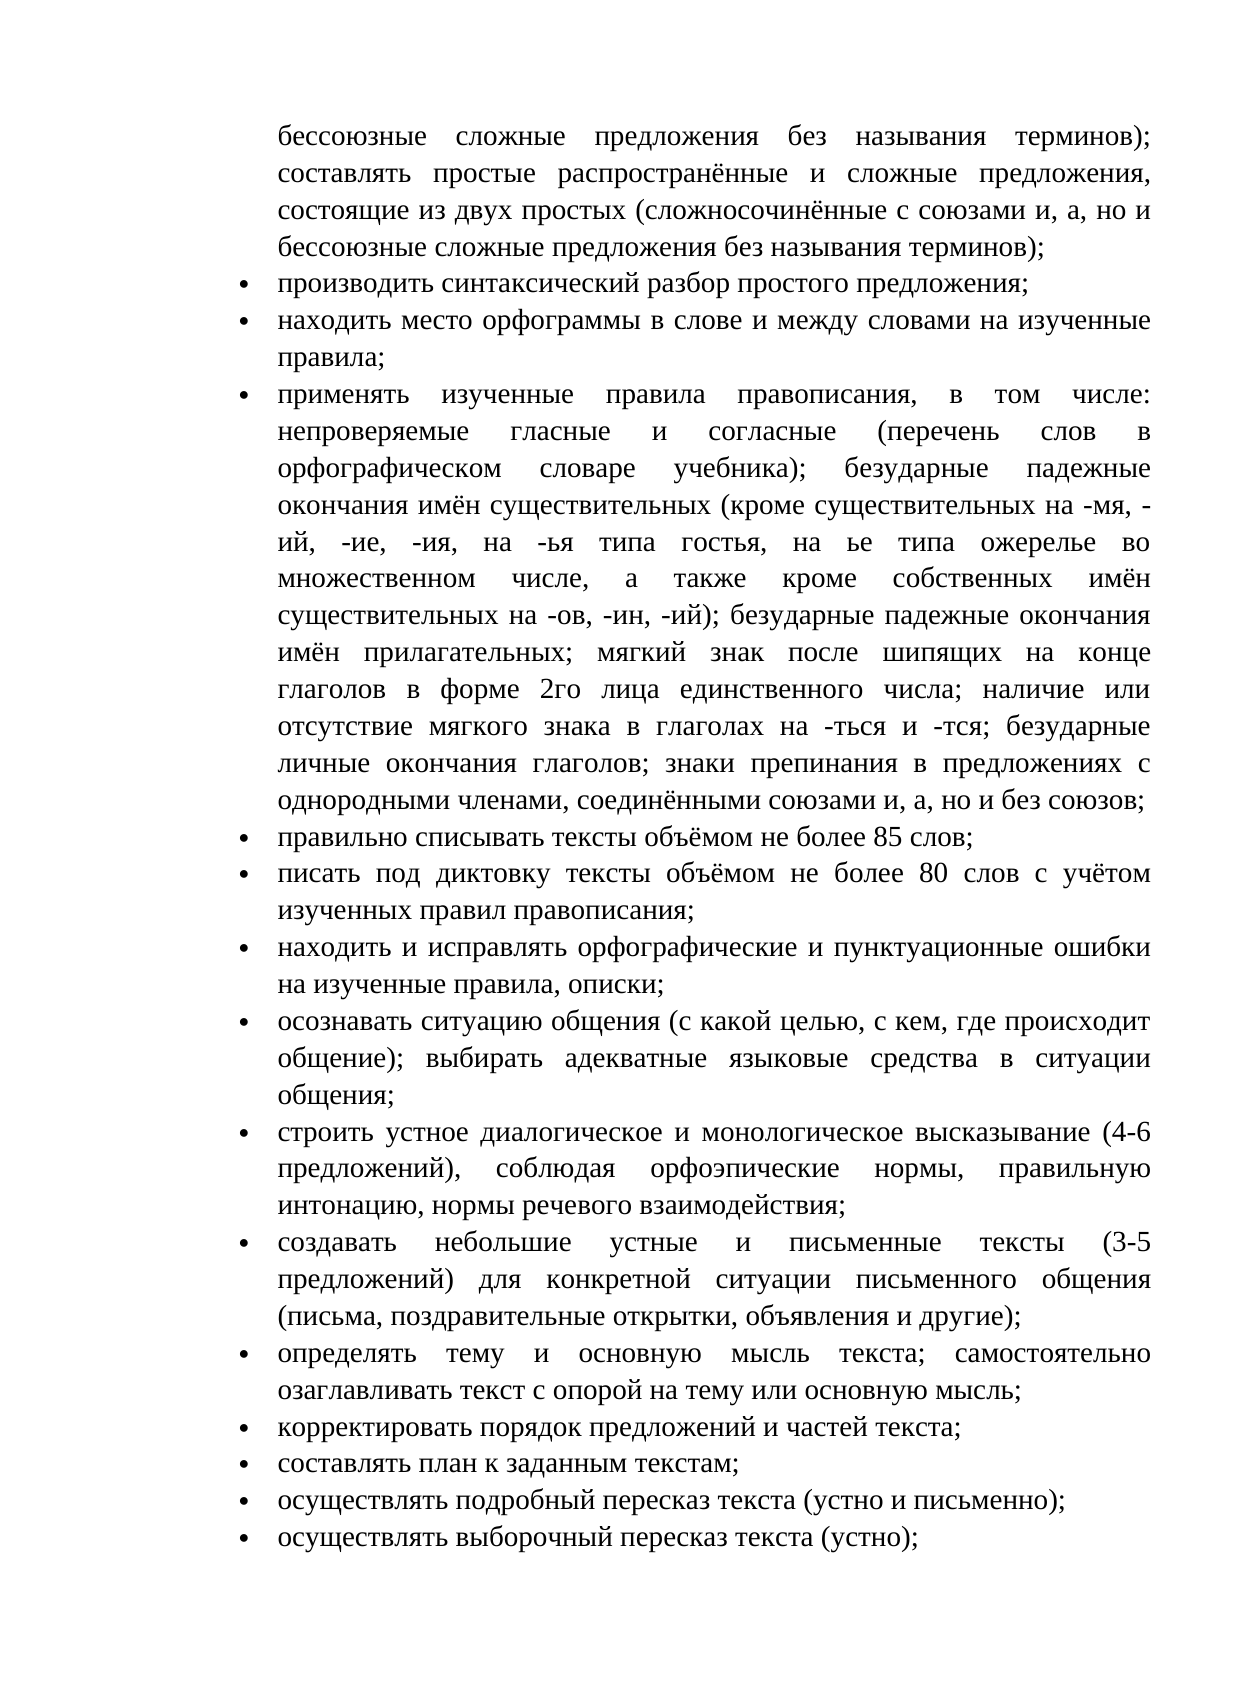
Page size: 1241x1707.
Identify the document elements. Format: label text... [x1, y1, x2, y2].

list корректировать порядок предложений и частей текста; [240, 1409, 1152, 1442]
list применять изученные правила правописания, в том числе: непроверяемые гласные и согласные (перечень слов в орфографическом словаре учебника); безударные падежные окончания имён существительных (кроме существительных на -мя, -ий, -ие, -ия, на -ья типа гостья, на ье типа ожерелье во множественном числе, а также кроме собственных имён существительных на -ов, -ин, -ий); безударные падежные окончания имён прилагательных; мягкий знак после шипящих на конце глаголов в форме 2го лица единственного числа; наличие или отсутствие мягкого знака в глаголах на -ться и -тся; безударные личные окончания глаголов; знаки препинания в предложениях с однородными членами, соединёнными союзами и, а, но и без союзов; [240, 376, 1152, 815]
list строить устное диалогическое и монологическое высказывание (4-6 предложений), соблюдая орфоэпические нормы, правильную интонацию, нормы речевого взаимодействия; [240, 1114, 1152, 1221]
list находить и исправлять орфографические и пунктуационные ошибки на изученные правила, описки; [240, 929, 1152, 1000]
list производить синтаксический разбор простого предложения; [240, 266, 1152, 299]
list находить место орфограммы в слове и между словами на изученные правила; [240, 302, 1152, 373]
list осуществлять выборочный пересказ текста (устно); [240, 1519, 1152, 1553]
list осуществлять подробный пересказ текста (устно и письменно); [240, 1482, 1152, 1516]
list осознавать ситуацию общения (с какой целью, с кем, где происходит общение); выбирать адекватные языковые средства в ситуации общения; [240, 1003, 1152, 1110]
list создавать небольшие устные и письменные тексты (3-5 предложений) для конкретной ситуации письменного общения (письма, поздравительные открытки, объявления и другие); [240, 1224, 1152, 1332]
list правильно списывать тексты объёмом не более 85 слов; [240, 819, 1152, 852]
list писать под диктовку тексты объёмом не более 80 слов с учётом изученных правил правописания; [240, 856, 1152, 926]
list определять тему и основную мысль текста; самостоятельно озаглавливать текст с опорой на тему или основную мысль; [240, 1335, 1152, 1405]
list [240, 118, 1152, 262]
list составлять план к заданным текстам; [240, 1446, 1152, 1479]
